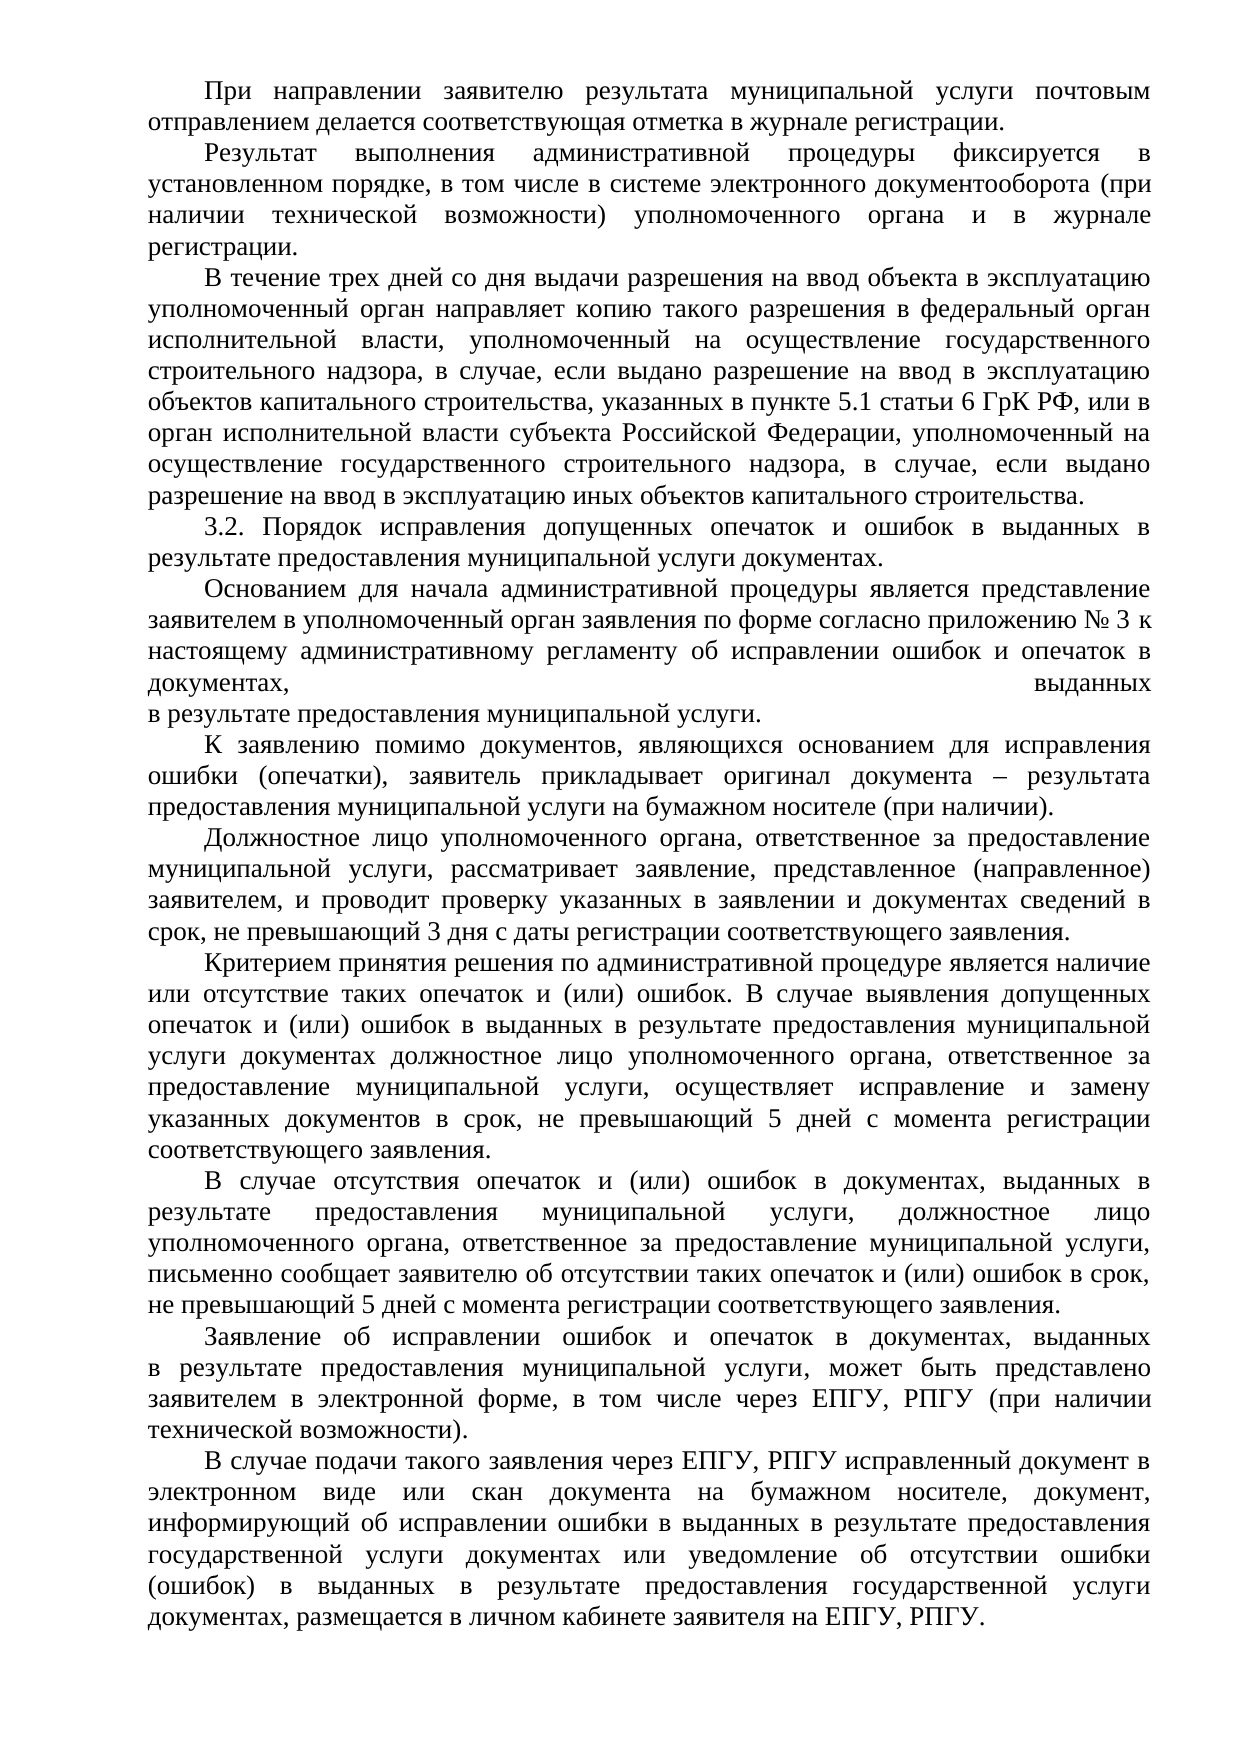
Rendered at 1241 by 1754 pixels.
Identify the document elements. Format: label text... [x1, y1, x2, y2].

text Заявление об исправлении ошибок и опечаток в документах, выданных в результате предоставления муниципальной услуги, может быть представлено заявителем в электронной форме, в том числе через ЕПГУ, РПГУ (при наличии технической возможности). [148, 1320, 1152, 1444]
text В случае отсутствия опечаток и (или) ошибок в документах, выданных в результате предоставления муниципальной услуги, должностное лицо уполномоченного органа, ответственное за предоставление муниципальной услуги, письменно сообщает заявителю об отсутствии таких опечаток и (или) ошибок в срок, не превышающий 5 дней с момента регистрации соответствующего заявления. [148, 1164, 1152, 1320]
text В случае подачи такого заявления через ЕПГУ, РПГУ исправленный документ в электронном виде или скан документа на бумажном носителе, документ, информирующий об исправлении ошибки в выданных в результате предоставления государственной услуги документах или уведомление об отсутствии ошибки (ошибок) в выданных в результате предоставления государственной услуги документах, размещается в личном кабинете заявителя на ЕПГУ, РПГУ. [148, 1444, 1152, 1631]
text К заявлению помимо документов, являющихся основанием для исправления ошибки (опечатки), заявитель прикладывает оригинал документа – результата предоставления муниципальной услуги на бумажном носителе (при наличии). [148, 728, 1152, 821]
text При направлении заявителю результата муниципальной услуги почтовым отправлением делается соответствующая отметка в журнале регистрации. [148, 74, 1152, 136]
text Должностное лицо уполномоченного органа, ответственное за предоставление муниципальной услуги, рассматривает заявление, представленное (направленное) заявителем, и проводит проверку указанных в заявлении и документах сведений в срок, не превышающий 3 дня с даты регистрации соответствующего заявления. [148, 821, 1152, 946]
text Критерием принятия решения по административной процедуре является наличие или отсутствие таких опечаток и (или) ошибок. В случае выявления допущенных опечаток и (или) ошибок в выданных в результате предоставления муниципальной услуги документах должностное лицо уполномоченного органа, ответственное за предоставление муниципальной услуги, осуществляет исправление и замену указанных документов в срок, не превышающий 5 дней с момента регистрации соответствующего заявления. [148, 946, 1152, 1164]
text В течение трех дней со дня выдачи разрешения на ввод объекта в эксплуатацию уполномоченный орган направляет копию такого разрешения в федеральный орган исполнительной власти, уполномоченный на осуществление государственного строительного надзора, в случае, если выдано разрешение на ввод в эксплуатацию объектов капитального строительства, указанных в пункте 5.1 статьи 6 ГрК РФ, или в орган исполнительной власти субъекта Российской Федерации, уполномоченный на осуществление государственного строительного надзора, в случае, если выдано разрешение на ввод в эксплуатацию иных объектов капитального строительства. [148, 261, 1152, 510]
text Основанием для начала административной процедуры является представление заявителем в уполномоченный орган заявления по форме согласно приложению № 3 к настоящему административному регламенту об исправлении ошибок и опечаток в документах, выданных в результате предоставления муниципальной услуги. [148, 572, 1152, 728]
text 3.2. Порядок исправления допущенных опечаток и ошибок в выданных в результате предоставления муниципальной услуги документах. [148, 510, 1152, 572]
text Результат выполнения административной процедуры фиксируется в установленном порядке, в том числе в системе электронного документооборота (при наличии технической возможности) уполномоченного органа и в журнале регистрации. [148, 136, 1152, 261]
